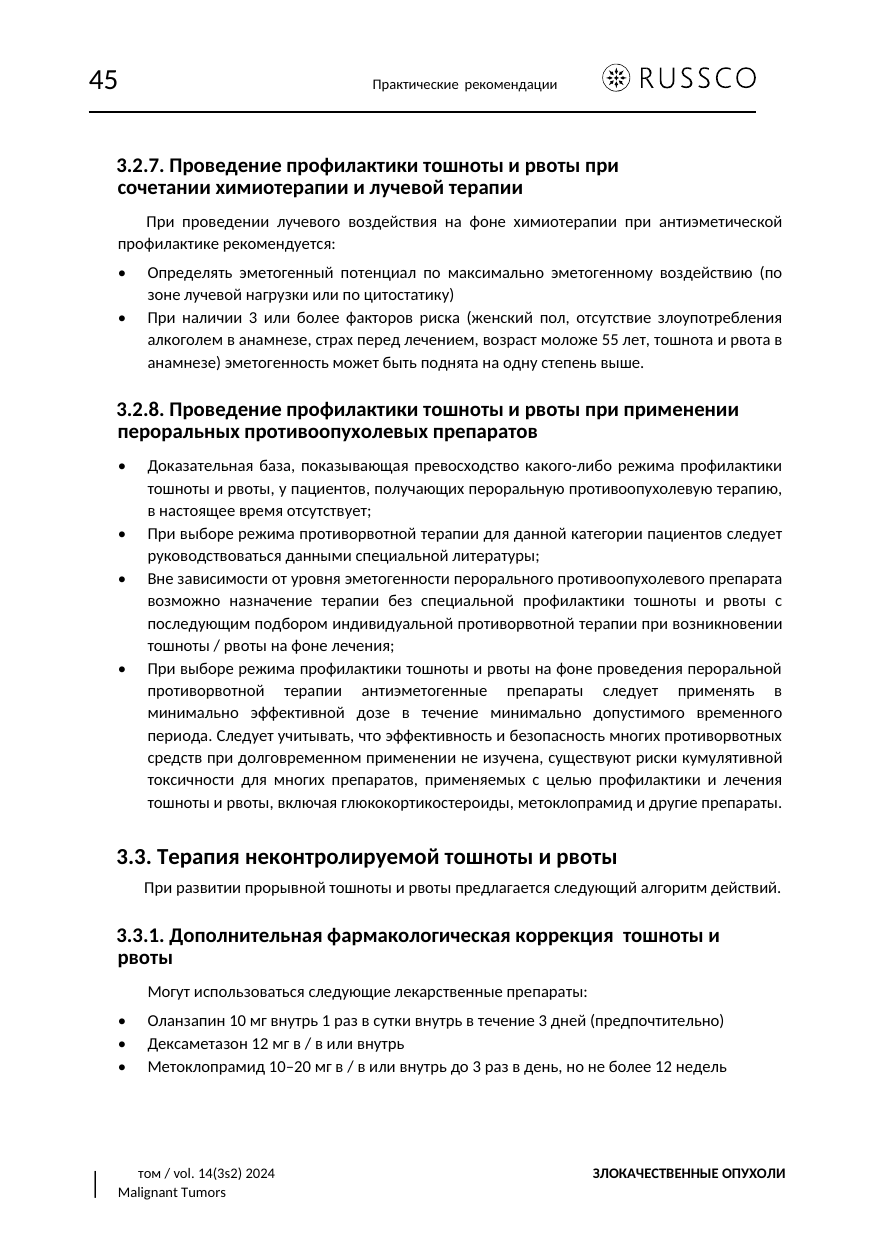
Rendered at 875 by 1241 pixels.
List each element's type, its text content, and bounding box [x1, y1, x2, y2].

text При развитии прорывной тошноты и рвоты предлагается следующий алгоритм действий. [118, 877, 782, 898]
list Метоклопрамид 10–20 мг в / в или внутрь до 3 раз в день, но не более 12 недель [118, 1056, 783, 1076]
list При выборе режима профилактики тошноты и рвоты на фоне проведения пероральной противорвотной терапии антиэметогенные препараты следует применять в минимально эффективной дозе в течение минимально допустимого временного периода. Следует учитывать, что эффективность и безопасность многих противорвотных средств при долговременном применении не изучена, существуют риски кумулятивной токсичности для многих препаратов, применяемых с целью профилактики и лечения тошноты и рвоты, включая глюкокортикостероиды, метоклопрамид и другие препараты. [118, 658, 783, 812]
list Определять эметогенный потенциал по максимально эметогенному воздействию (по зоне лучевой нагрузки или по цитостатику) [118, 262, 783, 305]
list При наличии 3 или более факторов риска (женский пол, отсутствие злоупотребления алкоголем в анамнезе, страх перед лечением, возраст моложе 55 лет, тошнота и рвота в анамнезе) эметогенность может быть поднята на одну степень выше. [118, 307, 783, 372]
list При выборе режима противорвотной терапии для данной категории пациентов следует руководствоваться данными специальной литературы; [118, 523, 783, 566]
list Дексаметазон 12 мг в / в или внутрь [118, 1033, 783, 1053]
text 3.2.8. Проведение профилактики тошноты и рвоты при применении пероральных противоопухолевых препаратов [116, 398, 757, 444]
text Могут использоваться следующие лекарственные препараты: [147, 981, 783, 1002]
list Вне зависимости от уровня эметогенности перорального противоопухолевого препарата возможно назначение терапии без специальной профилактики тошноты и рвоты с последующим подбором индивидуальной противорвотной терапии при возникновении тошноты / рвоты на фоне лечения; [118, 568, 783, 656]
text 3.2.7. Проведение профилактики тошноты и рвоты при сочетании химиотерапии и лучевой терапии [116, 154, 671, 199]
list Доказательная база, показывающая превосходство какого-либо режима профилактики тошноты и рвоты, у пациентов, получающих пероральную противоопухолевую терапию, в настоящее время отсутствует; [118, 456, 783, 521]
subtitle 3.3. Терапия неконтролируемой тошноты и рвоты [116, 842, 781, 870]
text При проведении лучевого воздействия на фоне химиотерапии при антиэметической профилактике рекомендуется: [118, 211, 783, 254]
text 3.3.1. Дополнительная фармакологическая коррекция тошноты и рвоты [116, 924, 757, 969]
list Оланзапин 10 мг внутрь 1 раз в сутки внутрь в течение 3 дней (предпочтительно) [118, 1010, 783, 1030]
